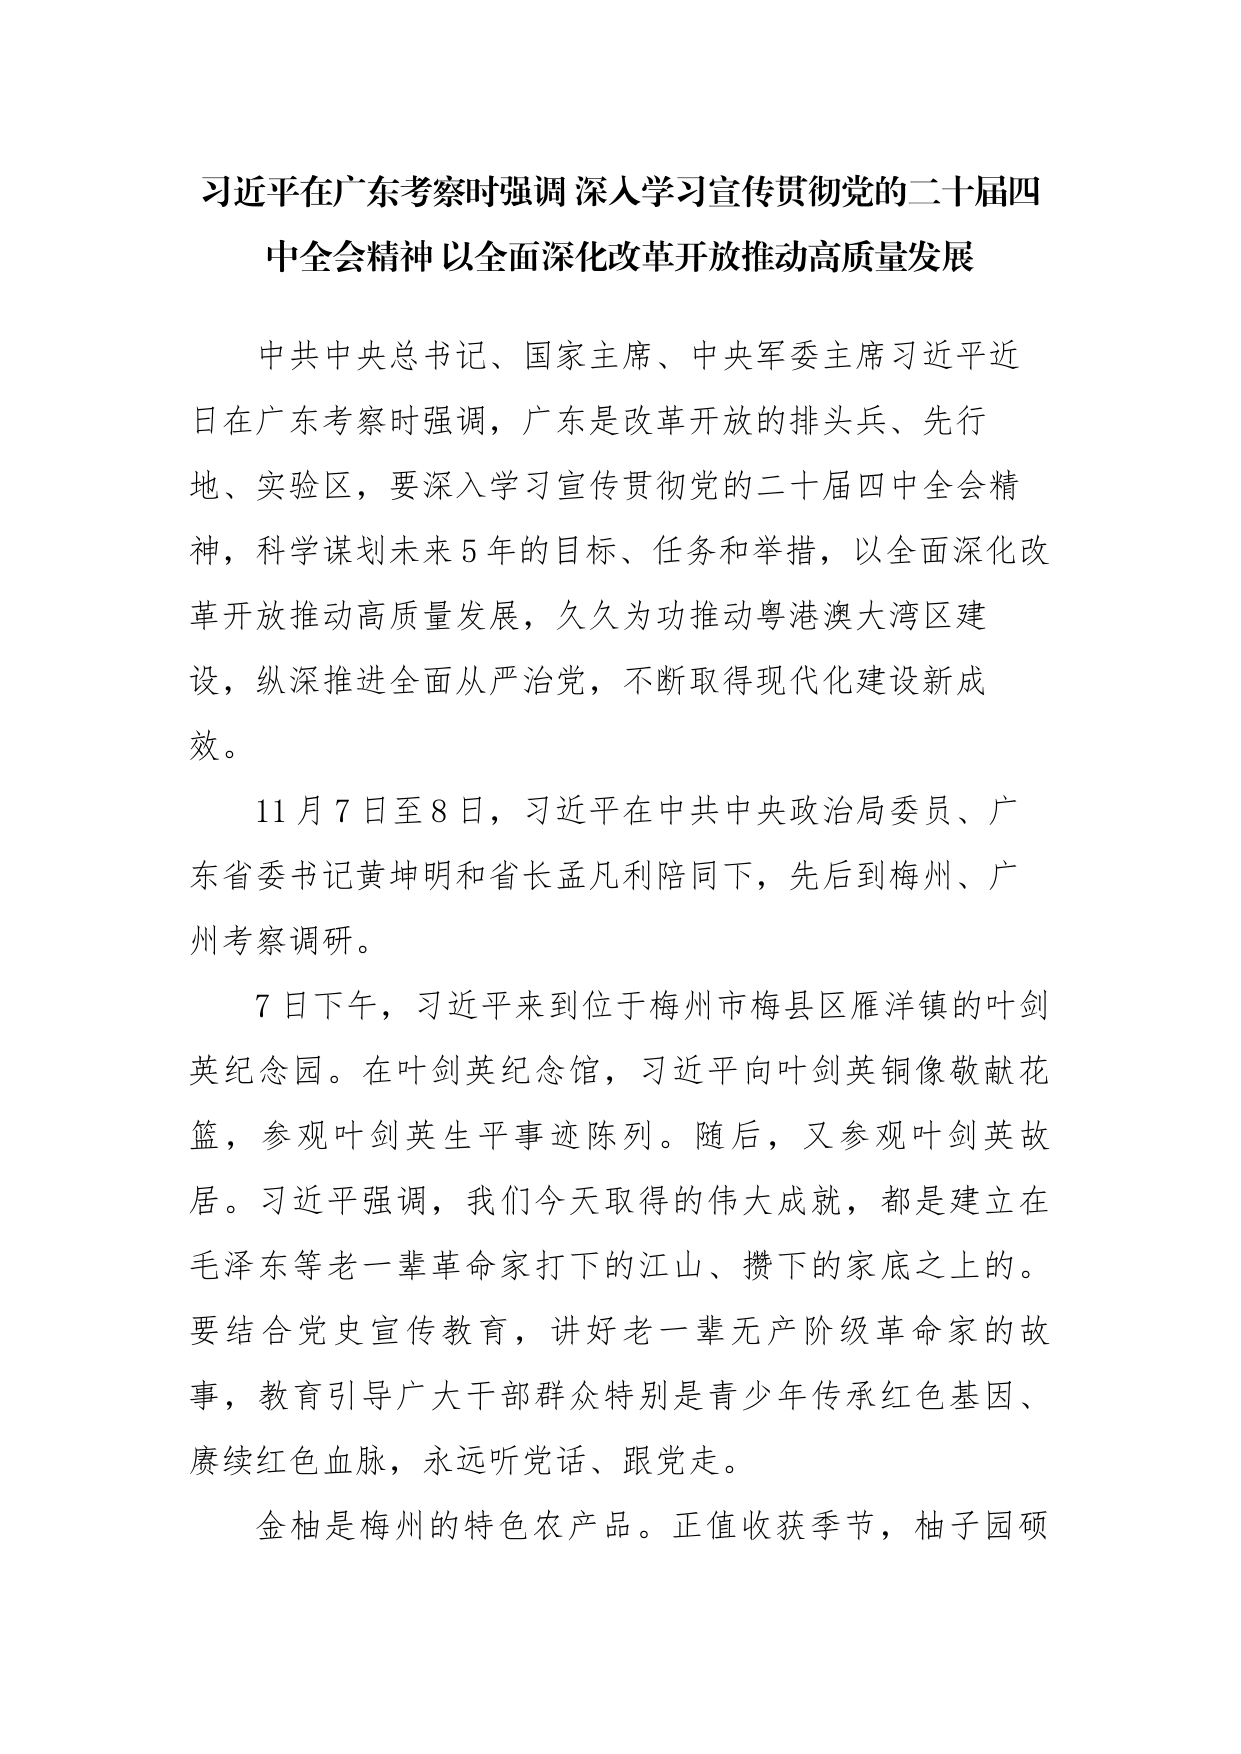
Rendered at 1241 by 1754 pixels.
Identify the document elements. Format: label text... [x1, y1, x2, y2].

text 7日下午，习近平来到位于梅州市梅县区雁洋镇的叶剑英纪念园。在叶剑英纪念馆，习近平向叶剑英铜像敬献花篮，参观叶剑英生平事迹陈列。随后，又参观叶剑英故居。习近平强调，我们今天取得的伟大成就，都是建立在毛泽东等老一辈革命家打下的江山、攒下的家底之上的。要结合党史宣传教育，讲好老一辈无产阶级革命家的故事，教育引导广大干部群众特别是青少年传承红色基因、赓续红色血脉，永远听党话、跟党走。 [187, 971, 1053, 1491]
text 11月7日至8日，习近平在中共中央政治局委员、广东省委书记黄坤明和省长孟凡利陪同下，先后到梅州、广州考察调研。 [187, 776, 1053, 971]
text 中共中央总书记、国家主席、中央军委主席习近平近日在广东考察时强调，广东是改革开放的排头兵、先行地、实验区，要深入学习宣传贯彻党的二十届四中全会精神，科学谋划未来5年的目标、任务和举措，以全面深化改革开放推动高质量发展，久久为功推动粤港澳大湾区建设，纵深推进全面从严治党，不断取得现代化建设新成效。 [187, 321, 1053, 776]
subtitle 习近平在广东考察时强调 深入学习宣传贯彻党的二十届四中全会精神 以全面深化改革开放推动高质量发展 [187, 162, 1053, 292]
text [187, 1491, 1053, 1556]
